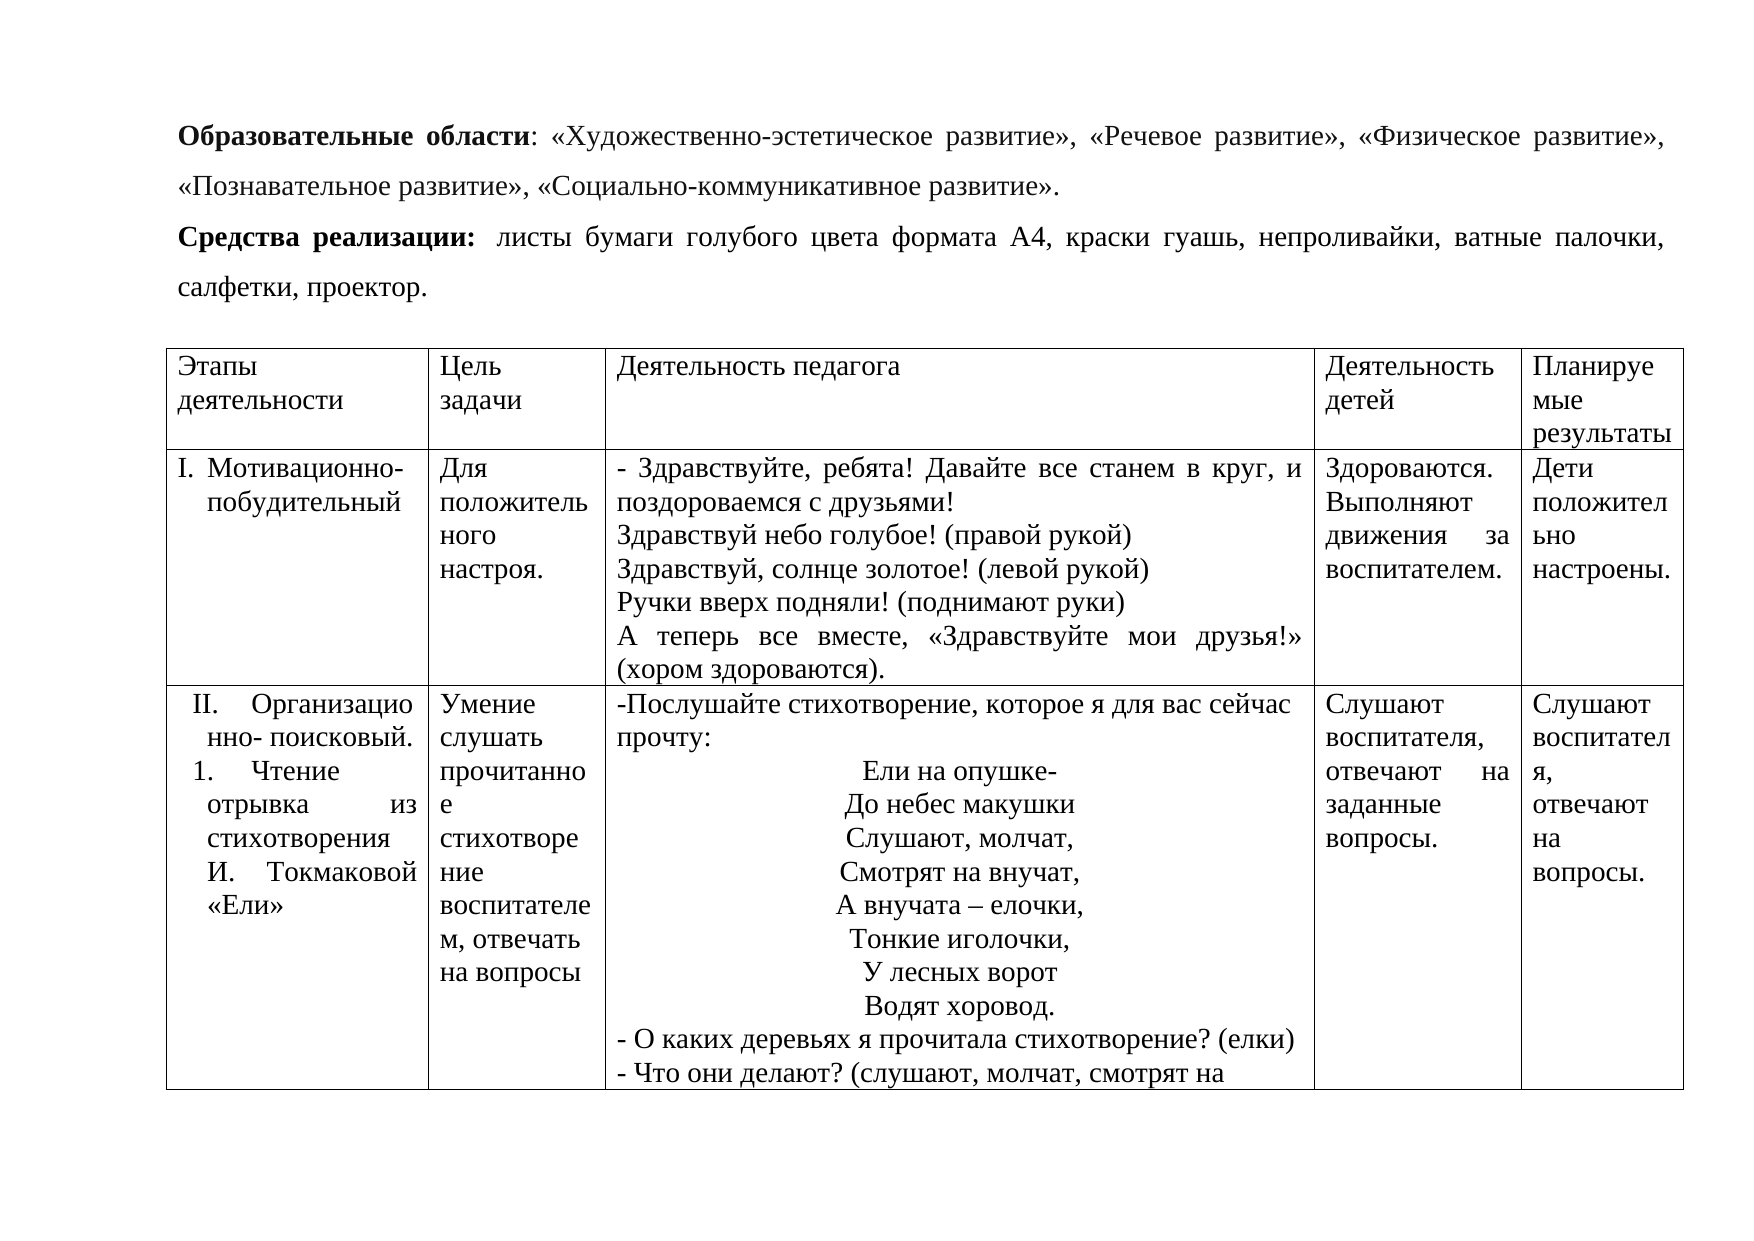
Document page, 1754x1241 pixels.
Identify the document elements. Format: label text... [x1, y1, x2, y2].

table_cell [167, 686, 428, 1088]
table_cell - Здравствуйте, ребята! Давайте все станем в круг, и поздороваемся с друзьями! Здравствуй небо голубое! (правой рукой) Здравствуй, солнце золотое! (левой рукой) Ручки вверх подняли! (поднимают руки) А теперь все вместе, «Здравствуйте мои друзья!» (хором здороваются). [606, 450, 1314, 685]
table_header Цель задачи [429, 349, 605, 449]
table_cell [1315, 686, 1521, 1088]
table_cell Для положительного настроя. [429, 450, 605, 685]
table_header Этапы деятельности [167, 349, 428, 449]
text Образовательные области: «Художественно-эстетическое развитие», «Речевое развитие», «Физическое развитие», «Познавательное развитие», «Социально-коммуникативное развитие». [177, 118, 1665, 202]
table_cell Здороваются. Выполняют движения за воспитателем. [1315, 450, 1521, 685]
table_cell Мотивационно-побудительный [167, 450, 428, 685]
table_cell Дети положительно настроены. [1522, 450, 1683, 685]
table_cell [606, 686, 1314, 1088]
table_header Деятельность педагога [606, 349, 1314, 449]
table_header Планируемые результаты [1522, 349, 1683, 449]
table_header Деятельность детей [1315, 349, 1521, 449]
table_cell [429, 686, 605, 1088]
text Средства реализации: листы бумаги голубого цвета формата А4, краски гуашь, непроливайки, ватные палочки, салфетки, проектор. [177, 219, 1665, 303]
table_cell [1522, 686, 1683, 1088]
